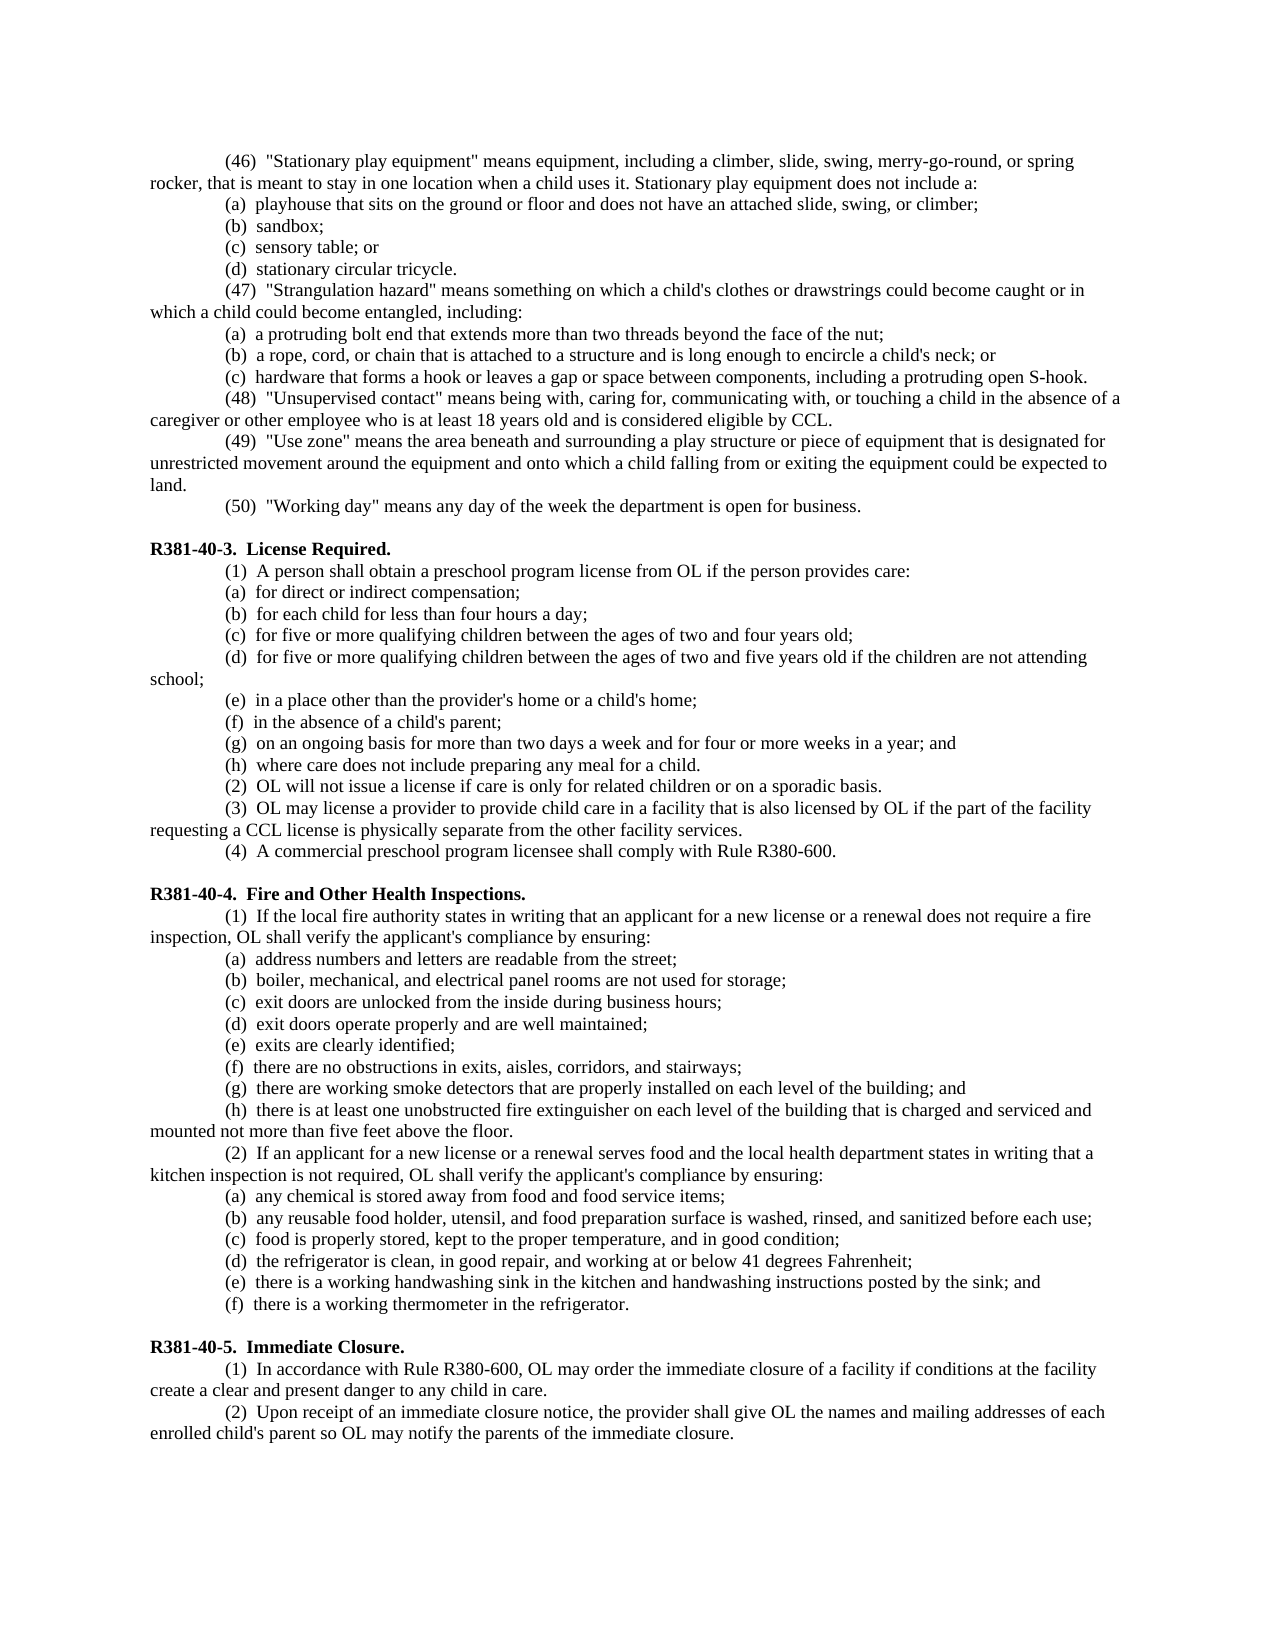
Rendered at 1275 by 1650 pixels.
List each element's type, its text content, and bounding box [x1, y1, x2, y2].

text R381-40-5. Immediate Closure. [150, 1336, 1125, 1357]
text (c) for five or more qualifying children between the ages of two and four years old; [150, 624, 1125, 646]
text (2) If an applicant for a new license or a renewal serves food and the local health department states in writing that a kitchen inspection is not required, OL shall verify the applicant's compliance by ensuring: [150, 1142, 1125, 1185]
text R381-40-4. Fire and Other Health Inspections. [150, 883, 1125, 905]
text (46) "Stationary play equipment" means equipment, including a climber, slide, swing, merry-go-round, or spring rocker, that is meant to stay in one location when a child uses it. Stationary play equipment does not include a: [150, 150, 1125, 193]
text (1) If the local fire authority states in writing that an applicant for a new license or a renewal does not require a fire inspection, OL shall verify the applicant's compliance by ensuring: [150, 905, 1125, 948]
text (b) for each child for less than four hours a day; [150, 603, 1125, 624]
text (1) A person shall obtain a preschool program license from OL if the person provides care: [150, 560, 1125, 581]
text (2) Upon receipt of an immediate closure notice, the provider shall give OL the names and mailing addresses of each enrolled child's parent so OL may notify the parents of the immediate closure. [150, 1401, 1125, 1444]
text (e) exits are clearly identified; [150, 1034, 1125, 1056]
text (a) any chemical is stored away from food and food service items; [150, 1185, 1125, 1207]
text (e) there is a working handwashing sink in the kitchen and handwashing instructions posted by the sink; and [150, 1271, 1125, 1293]
text (50) "Working day" means any day of the week the department is open for business. [150, 495, 1125, 517]
text (a) playhouse that sits on the ground or floor and does not have an attached slide, swing, or climber; [150, 193, 1125, 215]
text (h) there is at least one unobstructed fire extinguisher on each level of the building that is charged and serviced and mounted not more than five feet above the floor. [150, 1099, 1125, 1142]
text (e) in a place other than the provider's home or a child's home; [150, 689, 1125, 711]
text (g) there are working smoke detectors that are properly installed on each level of the building; and [150, 1077, 1125, 1099]
text (d) for five or more qualifying children between the ages of two and five years old if the children are not attending school; [150, 646, 1125, 689]
text (d) exit doors operate properly and are well maintained; [150, 1012, 1125, 1034]
text (49) "Use zone" means the area beneath and surrounding a play structure or piece of equipment that is designated for unrestricted movement around the equipment and onto which a child falling from or exiting the equipment could be expected to land. [150, 430, 1125, 495]
text (c) sensory table; or [150, 236, 1125, 258]
text (b) boiler, mechanical, and electrical panel rooms are not used for storage; [150, 969, 1125, 991]
text (1) In accordance with Rule R380-600, OL may order the immediate closure of a facility if conditions at the facility create a clear and present danger to any child in care. [150, 1357, 1125, 1401]
text (a) address numbers and letters are readable from the street; [150, 948, 1125, 969]
text (d) the refrigerator is clean, in good repair, and working at or below 41 degrees Fahrenheit; [150, 1250, 1125, 1271]
text (47) "Strangulation hazard" means something on which a child's clothes or drawstrings could become caught or in which a child could become entangled, including: [150, 279, 1125, 322]
text (g) on an ongoing basis for more than two days a week and for four or more weeks in a year; and [150, 732, 1125, 754]
text (f) there are no obstructions in exits, aisles, corridors, and stairways; [150, 1056, 1125, 1077]
text R381-40-3. License Required. [150, 538, 1125, 560]
text (a) for direct or indirect compensation; [150, 581, 1125, 603]
text (48) "Unsupervised contact" means being with, caring for, communicating with, or touching a child in the absence of a caregiver or other employee who is at least 18 years old and is considered eligible by CCL. [150, 387, 1125, 430]
text (h) where care does not include preparing any meal for a child. [150, 754, 1125, 775]
text (f) there is a working thermometer in the refrigerator. [150, 1293, 1125, 1314]
text (4) A commercial preschool program licensee shall comply with Rule R380-600. [150, 840, 1125, 862]
text (c) food is properly stored, kept to the proper temperature, and in good condition; [150, 1228, 1125, 1250]
text (b) any reusable food holder, utensil, and food preparation surface is washed, rinsed, and sanitized before each use; [150, 1207, 1125, 1228]
text (c) exit doors are unlocked from the inside during business hours; [150, 991, 1125, 1012]
text (3) OL may license a provider to provide child care in a facility that is also licensed by OL if the part of the facility requesting a CCL license is physically separate from the other facility services. [150, 797, 1125, 840]
text (b) sandbox; [150, 215, 1125, 236]
text (f) in the absence of a child's parent; [150, 711, 1125, 732]
text (2) OL will not issue a license if care is only for related children or on a sporadic basis. [150, 775, 1125, 797]
text (b) a rope, cord, or chain that is attached to a structure and is long enough to encircle a child's neck; or [150, 344, 1125, 366]
text (c) hardware that forms a hook or leaves a gap or space between components, including a protruding open S-hook. [150, 366, 1125, 387]
text (a) a protruding bolt end that extends more than two threads beyond the face of the nut; [150, 322, 1125, 344]
text (d) stationary circular tricycle. [150, 258, 1125, 279]
